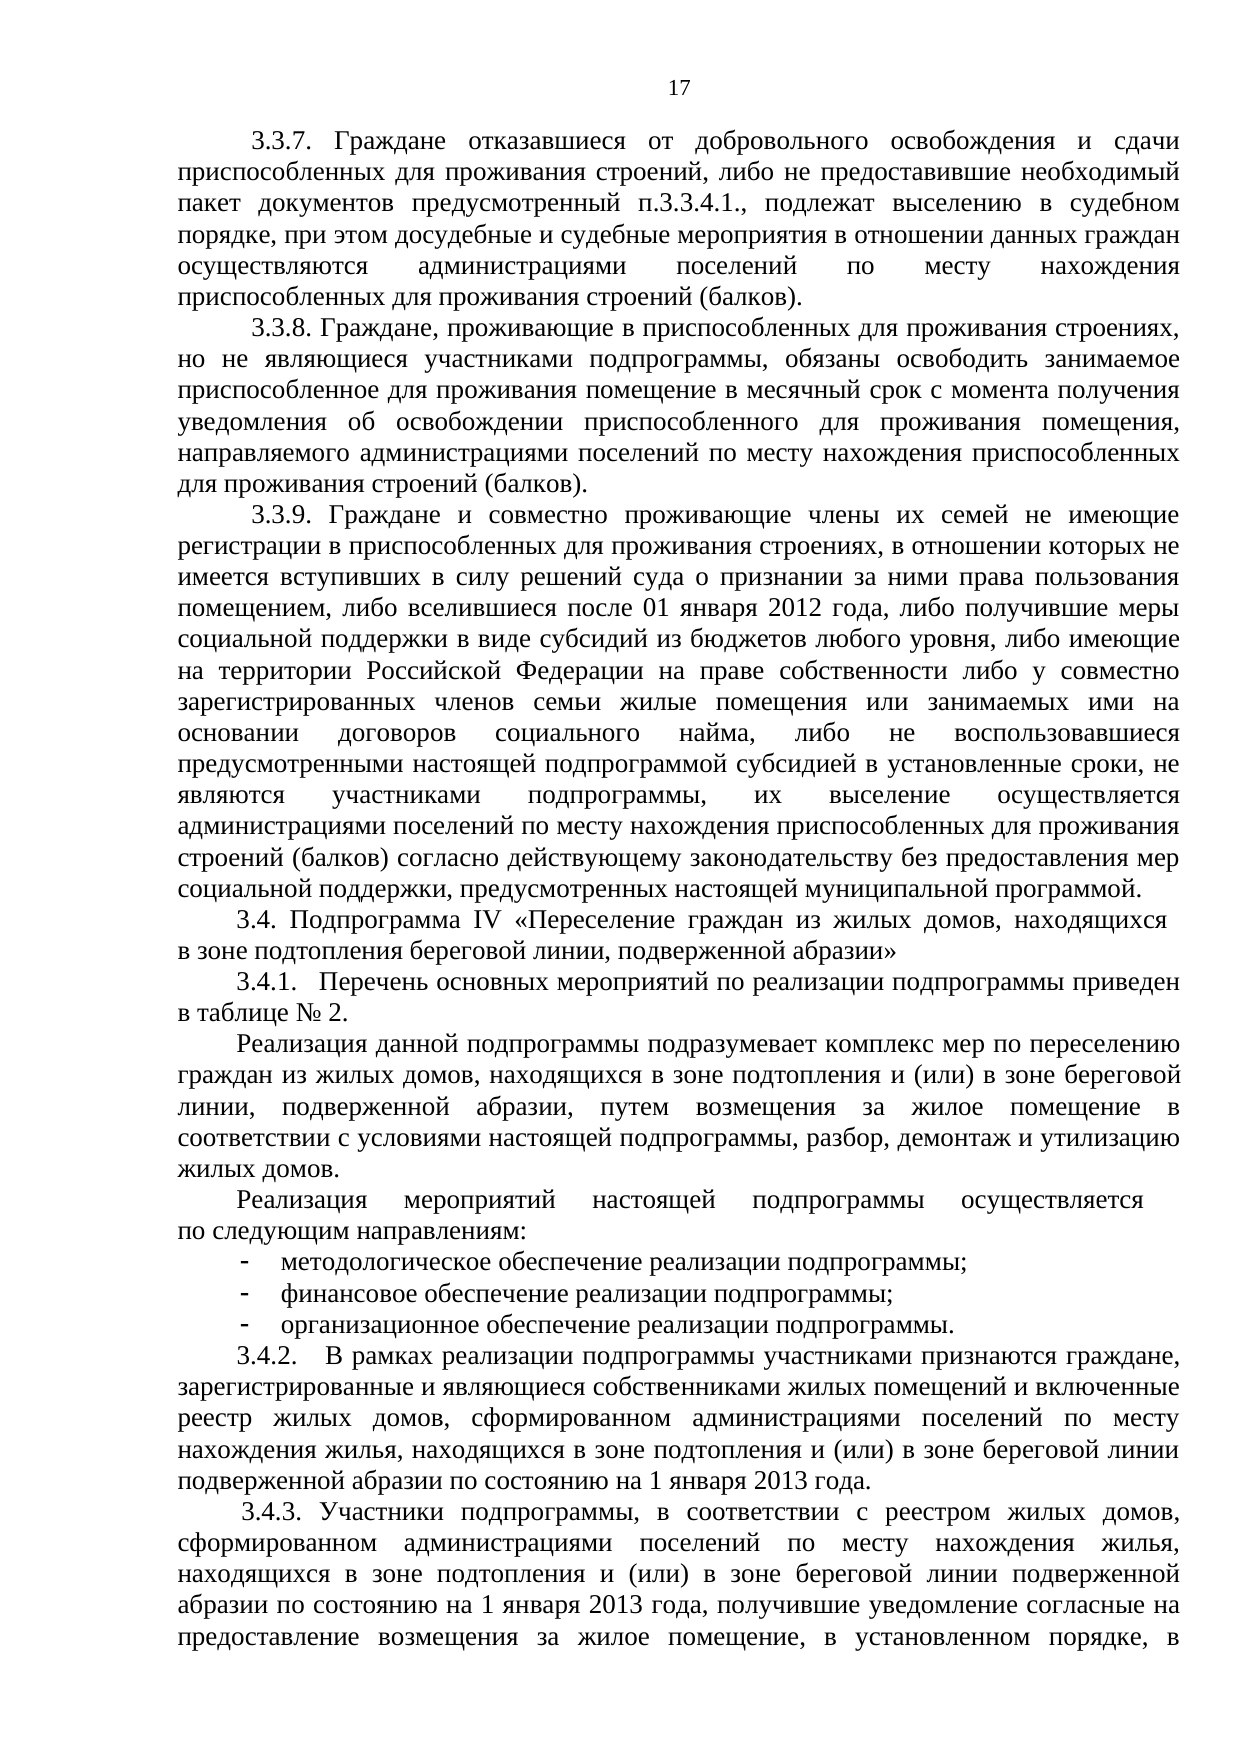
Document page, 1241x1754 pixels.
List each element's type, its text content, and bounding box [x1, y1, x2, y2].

list методологическое обеспечение реализации подпрограммы; [181, 1246, 1181, 1277]
list Перечень основных мероприятий по реализации подпрограммы приведен в таблице № 2. [177, 965, 1181, 1027]
text Реализация данной подпрограммы подразумевает комплекс мер по переселению граждан из жилых домов, находящихся в зоне подтопления и (или) в зоне береговой линии, подверженной абразии, путем возмещения за жилое помещение в соответствии с условиями настоящей подпрограммы, разбор, демонтаж и утилизацию жилых домов. [177, 1027, 1181, 1183]
list В рамках реализации подпрограммы участниками признаются граждане, зарегистрированные и являющиеся собственниками жилых помещений и включенные реестр жилых домов, сформированном администрациями поселений по месту нахождения жилья, находящихся в зоне подтопления и (или) в зоне береговой линии подверженной абразии по состоянию на 1 января 2013 года. [177, 1339, 1181, 1495]
text Реализация мероприятий настоящей подпрограммы осуществляется по следующим направлениям: [177, 1183, 1181, 1246]
text 3.3.9. Граждане и совместно проживающие члены их семей не имеющие регистрации в приспособленных для проживания строениях, в отношении которых не имеется вступивших в силу решений суда о признании за ними права пользования помещением, либо вселившиеся после 01 января 2012 года, либо получившие меры социальной поддержки в виде субсидий из бюджетов любого уровня, либо имеющие на территории Российской Федерации на праве собственности либо у совместно зарегистрированных членов семьи жилые помещения или занимаемых ими на основании договоров социального найма, либо не воспользовавшиеся предусмотренными настоящей подпрограммой субсидией в установленные сроки, не являются участниками подпрограммы, их выселение осуществляется администрациями поселений по месту нахождения приспособленных для проживания строений (балков) согласно действующему законодательству без предоставления мер социальной поддержки, предусмотренных настоящей муниципальной программой. [177, 498, 1181, 903]
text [177, 1495, 1181, 1651]
list финансовое обеспечение реализации подпрограммы; [181, 1277, 1181, 1308]
text 3.3.7. Граждане отказавшиеся от добровольного освобождения и сдачи приспособленных для проживания строений, либо не предоставившие необходимый пакет документов предусмотренный п.3.3.4.1., подлежат выселению в судебном порядке, при этом досудебные и судебные мероприятия в отношении данных граждан осуществляются администрациями поселений по месту нахождения приспособленных для проживания строений (балков). [177, 124, 1181, 311]
text 3.4. Подпрограмма IV «Переселение граждан из жилых домов, находящихся в зоне подтопления береговой линии, подверженной абразии» [177, 903, 1181, 965]
text 3.3.8. Граждане, проживающие в приспособленных для проживания строениях, но не являющиеся участниками подпрограммы, обязаны освободить занимаемое приспособленное для проживания помещение в месячный срок с момента получения уведомления об освобождении приспособленного для проживания помещения, направляемого администрациями поселений по месту нахождения приспособленных для проживания строений (балков). [177, 311, 1181, 498]
list организационное обеспечение реализации подпрограммы. [181, 1308, 1181, 1339]
